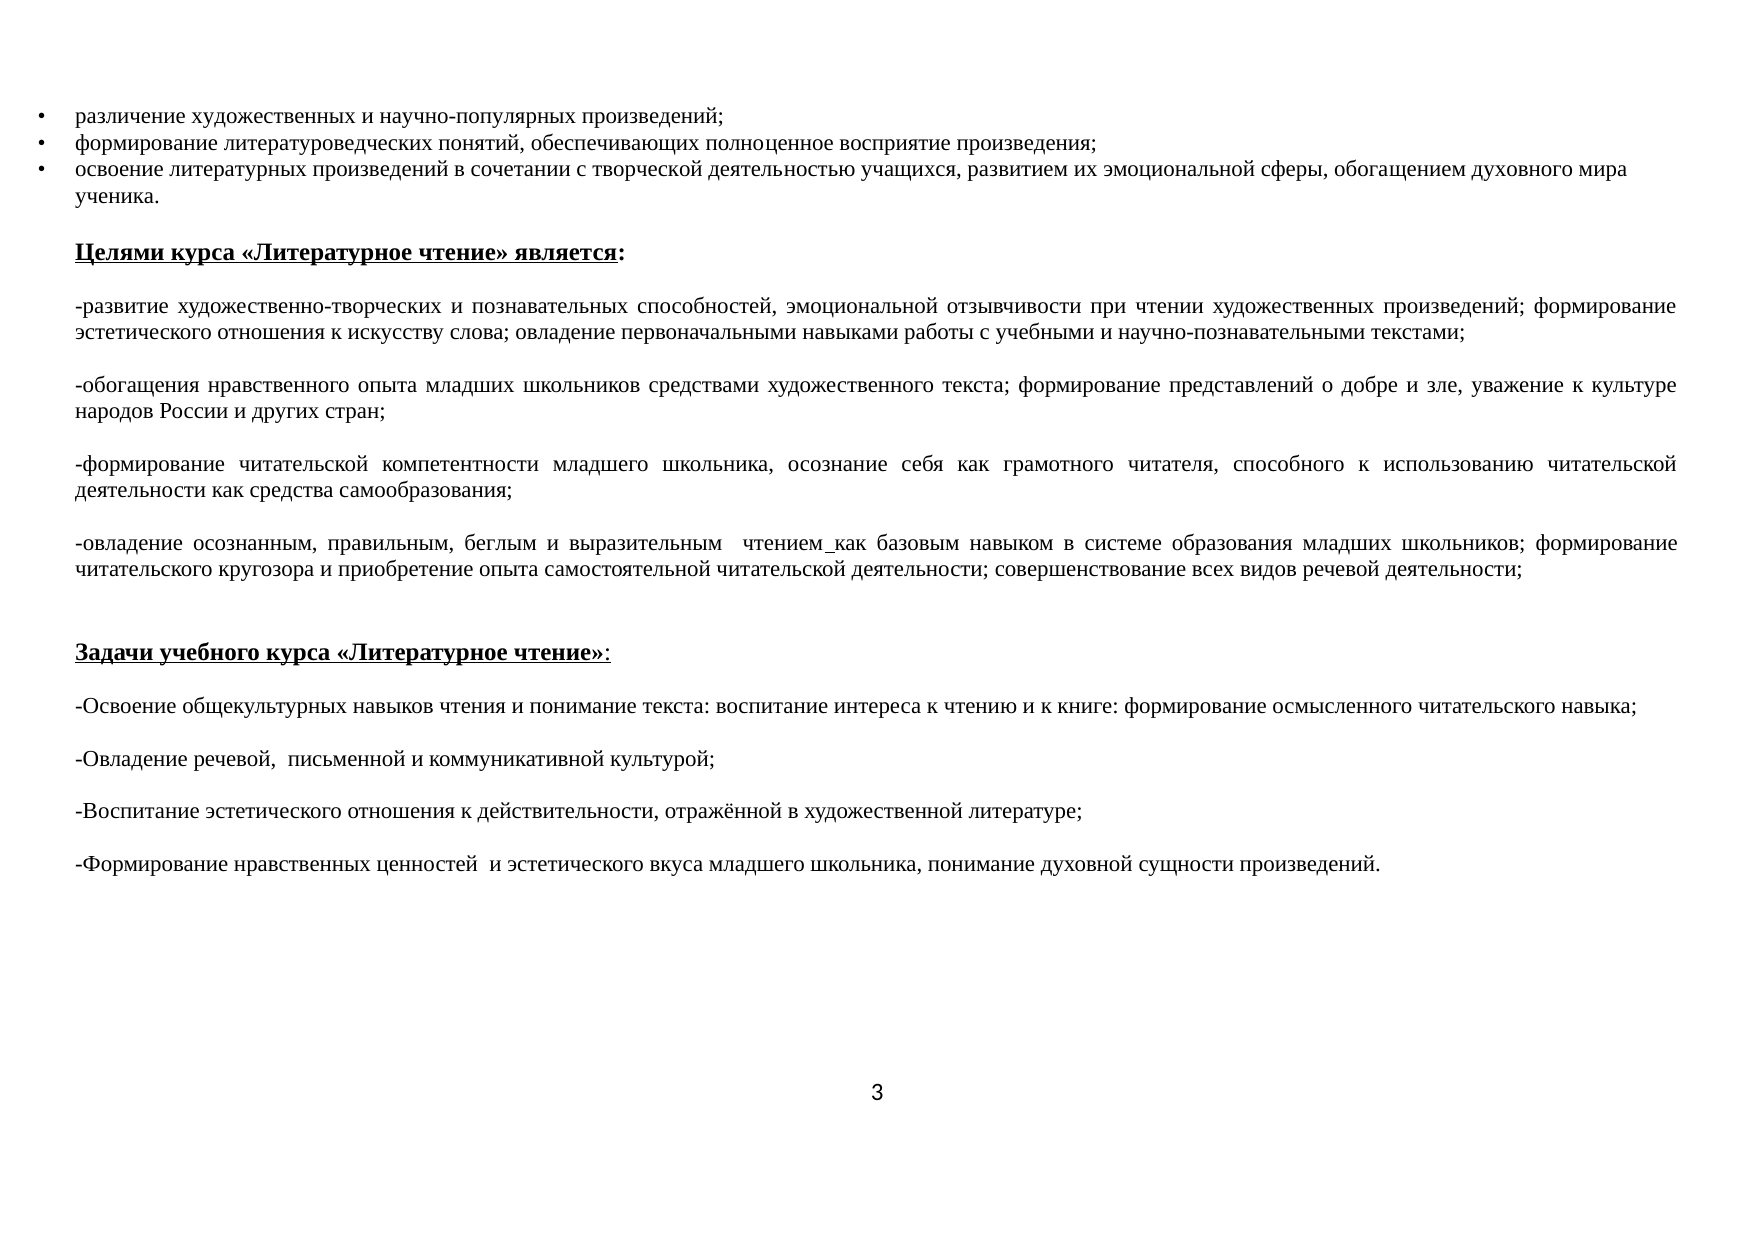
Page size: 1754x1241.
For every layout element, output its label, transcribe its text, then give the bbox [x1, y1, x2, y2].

list формирование литературоведческих понятий, обеспечивающих полноценное восприятие произведения; [37, 129, 1679, 155]
text -Овладение речевой, письменной и коммуникативной культурой; [75, 745, 1679, 771]
list различение художественных и научно-популярных произведений; [37, 103, 1679, 129]
text -Воспитание эстетического отношения к действительности, отражённой в художественной литературе; [75, 797, 1679, 824]
text Задачи учебного курса «Литературное чтение»: [75, 637, 1679, 666]
text -Освоение общекультурных навыков чтения и понимание текста: воспитание интереса к чтению и к книге: формирование осмысленного читательского навыка; [75, 692, 1679, 718]
text -овладение осознанным, правильным, беглым и выразительным чтением как базовым навыком в системе образования младших школьников; формирование читательского кругозора и приобретение опыта самостоятельной читательской деятельности; совершенствование всех видов речевой деятельности; [75, 529, 1679, 582]
text -формирование читательской компетентности младшего школьника, осознание себя как грамотного читателя, способного к использованию читательской деятельности как средства самообразования; [75, 450, 1679, 503]
text -обогащения нравственного опыта младших школьников средствами художественного текста; формирование представлений о добре и зле, уважение к культуре народов России и других стран; [75, 371, 1679, 424]
list освоение литературных произведений в сочетании с творческой деятельностью учащихся, развитием их эмоциональной сферы, обогащением духовного мира ученика. [37, 155, 1679, 208]
text -Формирование нравственных ценностей и эстетического вкуса младшего школьника, понимание духовной сущности произведений. [75, 850, 1679, 876]
text Целями курса «Литературное чтение» является: [75, 237, 1679, 266]
text -развитие художественно-творческих и познавательных способностей, эмоциональной отзывчивости при чтении художественных произведений; формирование эстетического отношения к искусству слова; овладение первоначальными навыками работы с учебными и научно-познавательными текстами; [75, 292, 1679, 344]
